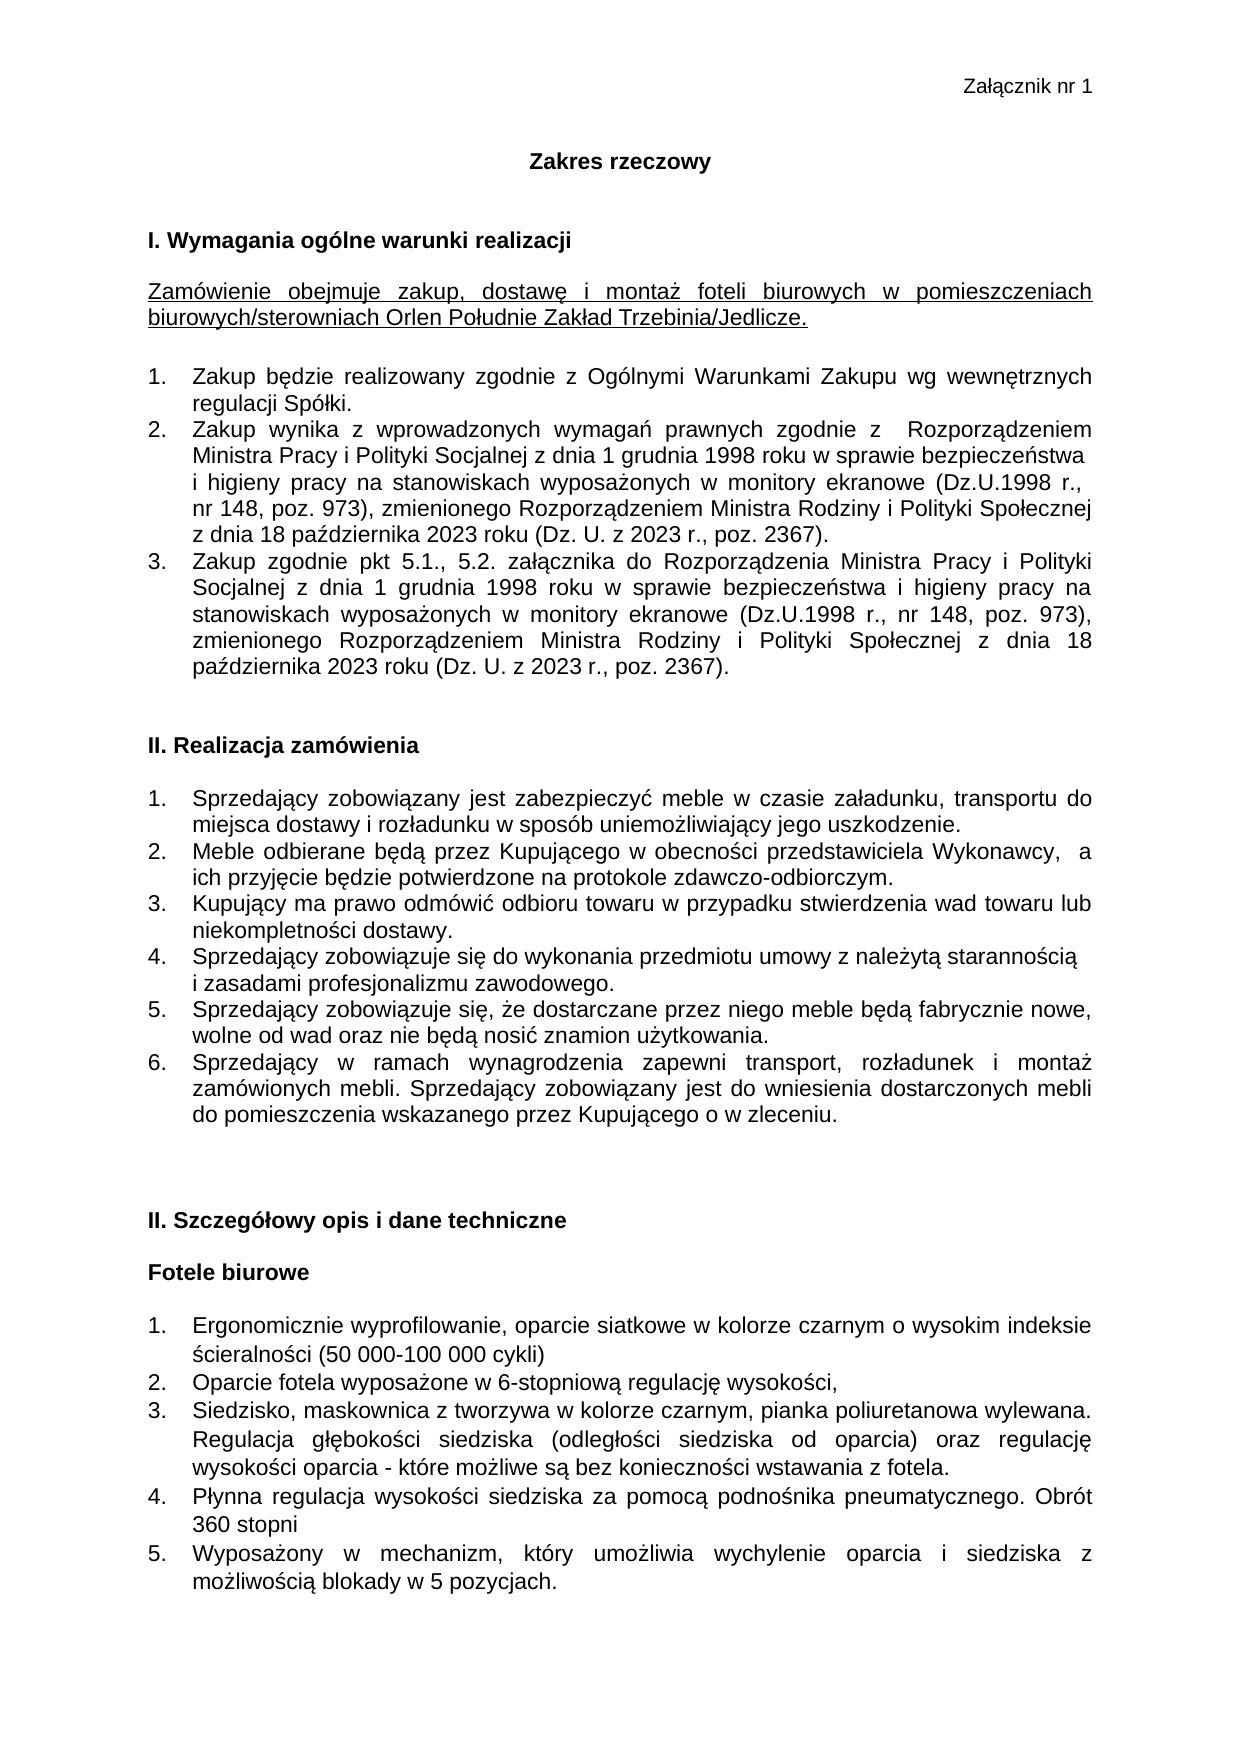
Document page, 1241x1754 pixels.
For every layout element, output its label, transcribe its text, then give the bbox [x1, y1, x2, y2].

text 3. Zakup zgodnie pkt 5.1., 5.2. załącznika do Rozporządzenia Ministra Pracy i Polityki Socjalnej z dnia 1 grudnia 1998 roku w sprawie bezpieczeństwa i higieny pracy na stanowiskach wyposażonych w monitory ekranowe (Dz.U.1998 r., nr 148, poz. 973), zmienionego Rozporządzeniem Ministra Rodziny i Polityki Społecznej z dnia 18 października 2023 roku (Dz. U. z 2023 r., poz. 2367). [148, 548, 1093, 679]
text 1. Zakup będzie realizowany zgodnie z Ogólnymi Warunkami Zakupu wg wewnętrznych regulacji Spółki. [148, 363, 1093, 416]
text Fotele biurowe [148, 1259, 1093, 1286]
text II. Szczegółowy opis i dane techniczne [148, 1207, 1093, 1233]
text Zamówienie obejmuje zakup, dostawę i montaż foteli biurowych w pomieszczeniach biurowych/sterowniach Orlen Południe Zakład Trzebinia/Jedlicze. [148, 302, 1093, 331]
list Siedzisko, maskownica z tworzywa w kolorze czarnym, pianka poliuretanowa wylewana. Regulacja głębokości siedziska (odległości siedziska od oparcia) oraz regulację wysokości oparcia - które możliwe są bez konieczności wstawania z fotela. [148, 1397, 1093, 1481]
list Płynna regulacja wysokości siedziska za pomocą podnośnika pneumatycznego. Obrót 360 stopni [148, 1483, 1093, 1537]
text Zakres rzeczowy [148, 148, 1093, 174]
text 2. Zakup wynika z wprowadzonych wymagań prawnych zgodnie z Rozporządzeniem Ministra Pracy i Polityki Socjalnej z dnia 1 grudnia 1998 roku w sprawie bezpieczeństwa i higieny pracy na stanowiskach wyposażonych w monitory ekranowe (Dz.U.1998 r., nr 148, poz. 973), zmienionego Rozporządzeniem Ministra Rodziny i Polityki Społecznej z dnia 18 października 2023 roku (Dz. U. z 2023 r., poz. 2367). [148, 416, 1093, 548]
text Zamówienie obejmuje zakup, dostawę i montaż foteli biurowych w pomieszczeniach biurowych/sterowniach Orlen Południe Zakład Trzebinia/Jedlicze. [148, 278, 1093, 301]
list Sprzedający zobowiązany jest zabezpieczyć meble w czasie załadunku, transportu do miejsca dostawy i rozładunku w sposób uniemożliwiający jego uszkodzenie. [148, 785, 1093, 838]
list Sprzedający w ramach wynagrodzenia zapewni transport, rozładunek i montaż zamówionych mebli. Sprzedający zobowiązany jest do wniesienia dostarczonych mebli do pomieszczenia wskazanego przez Kupującego o w zleceniu. [148, 1048, 1093, 1128]
list Sprzedający zobowiązuje się do wykonania przedmiotu umowy z należytą starannością [148, 943, 1093, 969]
list Ergonomicznie wyprofilowanie, oparcie siatkowe w kolorze czarnym o wysokim indeksie ścieralności (50 000-100 000 cykli) [148, 1312, 1093, 1367]
list Oparcie fotela wyposażone w 6-stopniową regulację wysokości, [148, 1369, 1093, 1395]
text I. Wymagania ogólne warunki realizacji [148, 227, 1093, 253]
list Meble odbierane będą przez Kupującego w obecności przedstawiciela Wykonawcy, a ich przyjęcie będzie potwierdzone na protokole zdawczo-odbiorczym. [148, 838, 1093, 890]
list Kupujący ma prawo odmówić odbioru towaru w przypadku stwierdzenia wad towaru lub niekompletności dostawy. [148, 890, 1093, 943]
list i zasadami profesjonalizmu zawodowego. [192, 969, 1093, 996]
list Wyposażony w mechanizm, który umożliwia wychylenie oparcia i siedziska z możliwością blokady w 5 pozycjach. [148, 1539, 1093, 1594]
list Sprzedający zobowiązuje się, że dostarczane przez niego meble będą fabrycznie nowe, wolne od wad oraz nie będą nosić znamion użytkowania. [148, 996, 1093, 1048]
text II. Realizacja zamówienia [148, 732, 1093, 759]
